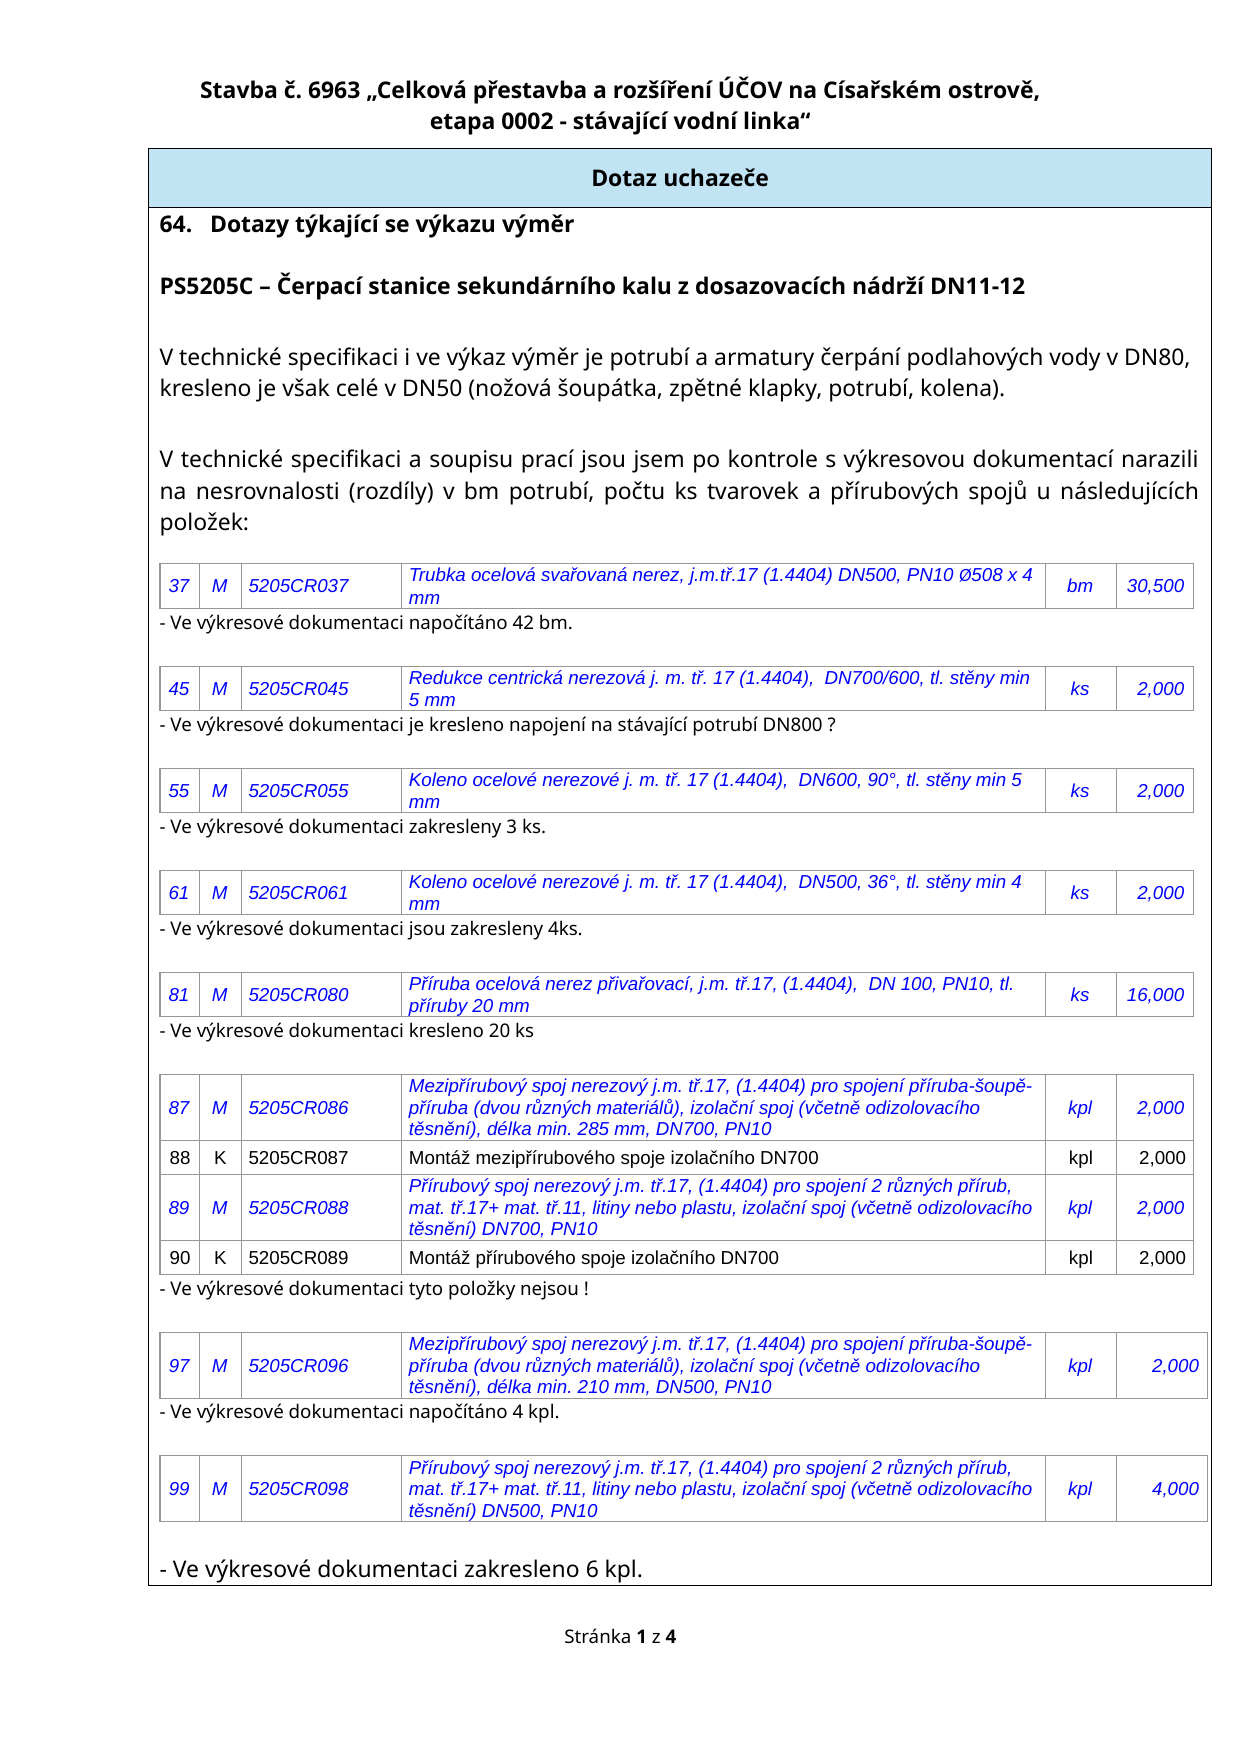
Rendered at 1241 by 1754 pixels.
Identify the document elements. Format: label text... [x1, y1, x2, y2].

table_header Dotaz uchazeče [149, 149, 1211, 207]
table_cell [149, 208, 1211, 1585]
